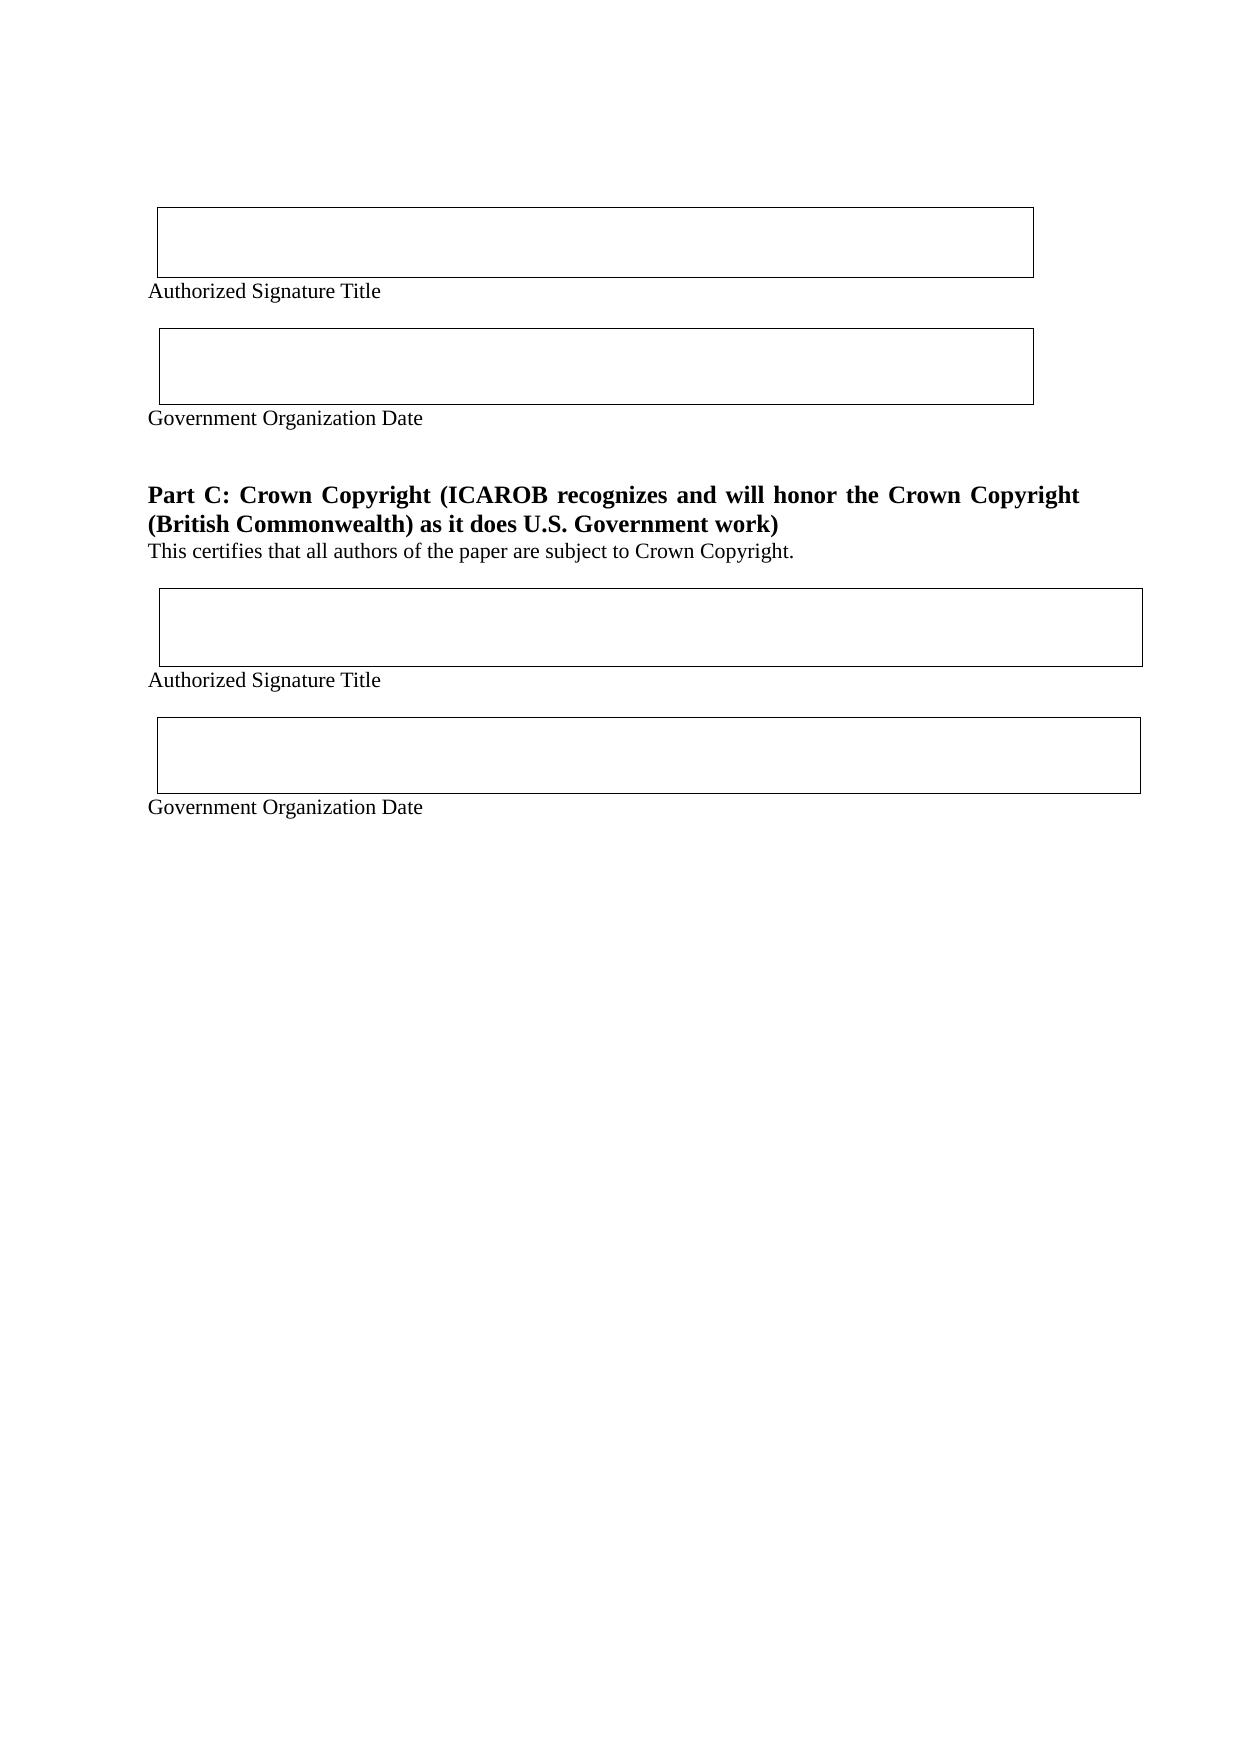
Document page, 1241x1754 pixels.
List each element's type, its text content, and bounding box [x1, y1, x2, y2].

text Government Organization Date [148, 794, 1081, 819]
table_header [160, 329, 1033, 404]
text Government Organization Date [148, 405, 1081, 430]
text Part C: Crown Copyright (ICAROB recognizes and will honor the Crown Copyright (British Commonwealth) as it does U.S. Government work) [148, 480, 1081, 538]
table_header [158, 208, 1033, 277]
text This certifies that all authors of the paper are subject to Crown Copyright. [148, 538, 1081, 563]
text Authorized Signature Title [148, 278, 1081, 303]
table_header [158, 718, 1140, 793]
text Authorized Signature Title [148, 667, 1081, 692]
table_header [160, 589, 1142, 666]
